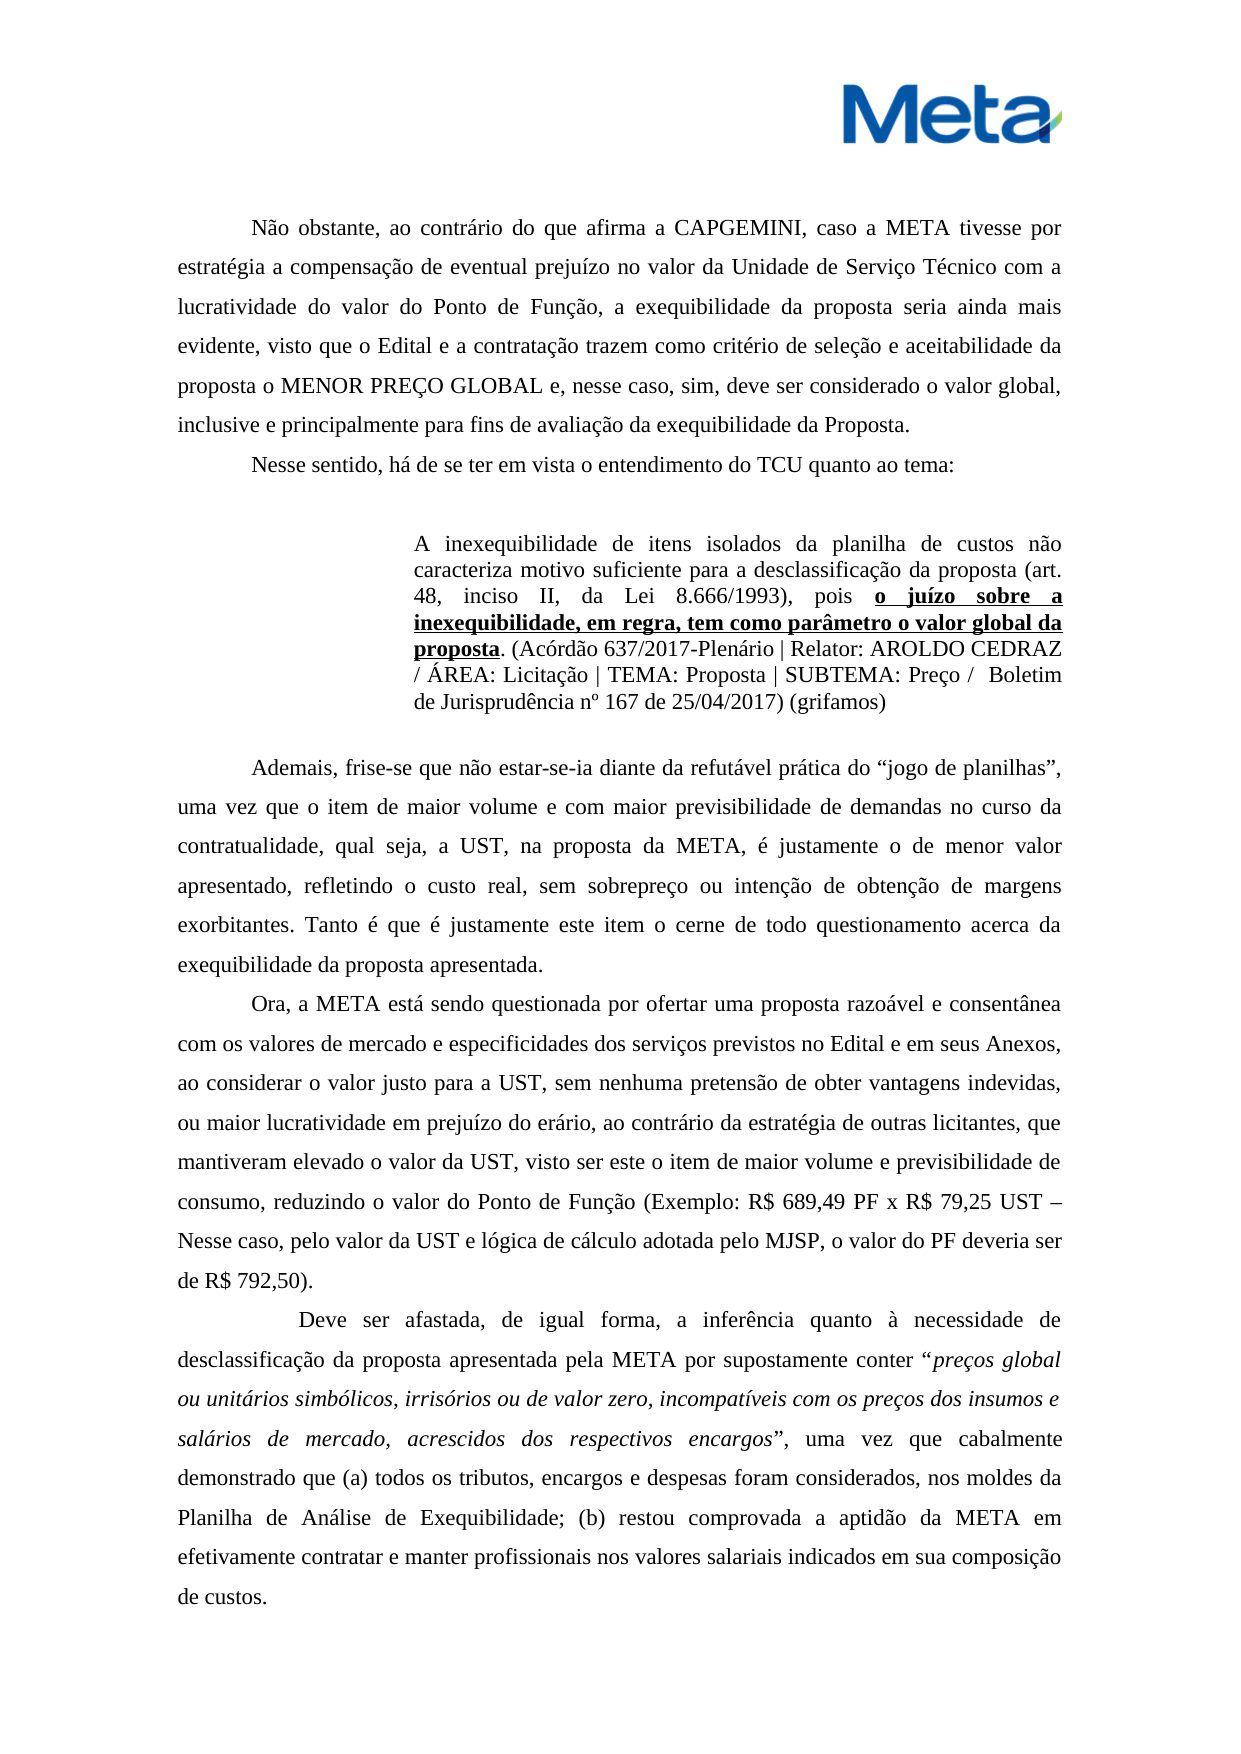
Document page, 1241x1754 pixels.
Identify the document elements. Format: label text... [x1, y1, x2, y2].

text A inexequibilidade de itens isolados da planilha de custos não caracteriza motivo suficiente para a desclassificação da proposta (art. 48, inciso II, da Lei 8.666/1993), pois o juízo sobre a inexequibilidade, em regra, tem como parâmetro o valor global da proposta. (Acórdão 637/2017-Plenário | Relator: AROLDO CEDRAZ / ÁREA: Licitação | TEMA: Proposta | SUBTEMA: Preço / Boletim de Jurisprudência nº 167 de 25/04/2017) (grifamos) [413, 633, 1063, 714]
text Ademais, frise-se que não estar-se-ia diante da refutável prática do “jogo de planilhas”, uma vez que o item de maior volume e com maior previsibilidade de demandas no curso da contratualidade, qual seja, a UST, na proposta da META, é justamente o de menor valor apresentado, refletindo o custo real, sem sobrepreço ou intenção de obtenção de margens exorbitantes. Tanto é que é justamente este item o cerne de todo questionamento acerca da exequibilidade da proposta apresentada. [177, 754, 1063, 977]
picture [841, 81, 1065, 148]
text Deve ser afastada, de igual forma, a inferência quanto à necessidade de desclassificação da proposta apresentada pela META por supostamente conter “preços global ou unitários simbólicos, irrisórios ou de valor zero, incompatíveis com os preços dos insumos e salários de mercado, acrescidos dos respectivos encargos”, uma vez que cabalmente demonstrado que (a) todos os tributos, encargos e despesas foram considerados, nos moldes da Planilha de Análise de Exequibilidade; (b) restou comprovada a aptidão da META em efetivamente contratar e manter profissionais nos valores salariais indicados em sua composição de custos. [177, 1306, 1063, 1609]
text Nesse sentido, há de se ter em vista o entendimento do TCU quanto ao tema: [177, 451, 1063, 477]
text A inexequibilidade de itens isolados da planilha de custos não caracteriza motivo suficiente para a desclassificação da proposta (art. 48, inciso II, da Lei 8.666/1993), pois o juízo sobre a inexequibilidade, em regra, tem como parâmetro o valor global da proposta. (Acórdão 637/2017-Plenário | Relator: AROLDO CEDRAZ / ÁREA: Licitação | TEMA: Proposta | SUBTEMA: Preço / Boletim de Jurisprudência nº 167 de 25/04/2017) (grifamos) [413, 530, 1063, 632]
text Ora, a META está sendo questionada por ofertar uma proposta razoável e consentânea com os valores de mercado e especificidades dos serviços previstos no Edital e em seus Anexos, ao considerar o valor justo para a UST, sem nenhuma pretensão de obter vantagens indevidas, ou maior lucratividade em prejuízo do erário, ao contrário da estratégia de outras licitantes, que mantiveram elevado o valor da UST, visto ser este o item de maior volume e previsibilidade de consumo, reduzindo o valor do Ponto de Função (Exemplo: R$ 689,49 PF x R$ 79,25 UST – Nesse caso, pelo valor da UST e lógica de cálculo adotada pelo MJSP, o valor do PF deveria ser de R$ 792,50). [177, 991, 1063, 1293]
text Não obstante, ao contrário do que afirma a CAPGEMINI, caso a META tivesse por estratégia a compensação de eventual prejuízo no valor da Unidade de Serviço Técnico com a lucratividade do valor do Ponto de Função, a exequibilidade da proposta seria ainda mais evidente, visto que o Edital e a contratação trazem como critério de seleção e aceitabilidade da proposta o MENOR PREÇO GLOBAL e, nesse caso, sim, deve ser considerado o valor global, inclusive e principalmente para fins de avaliação da exequibilidade da Proposta. [177, 214, 1063, 438]
